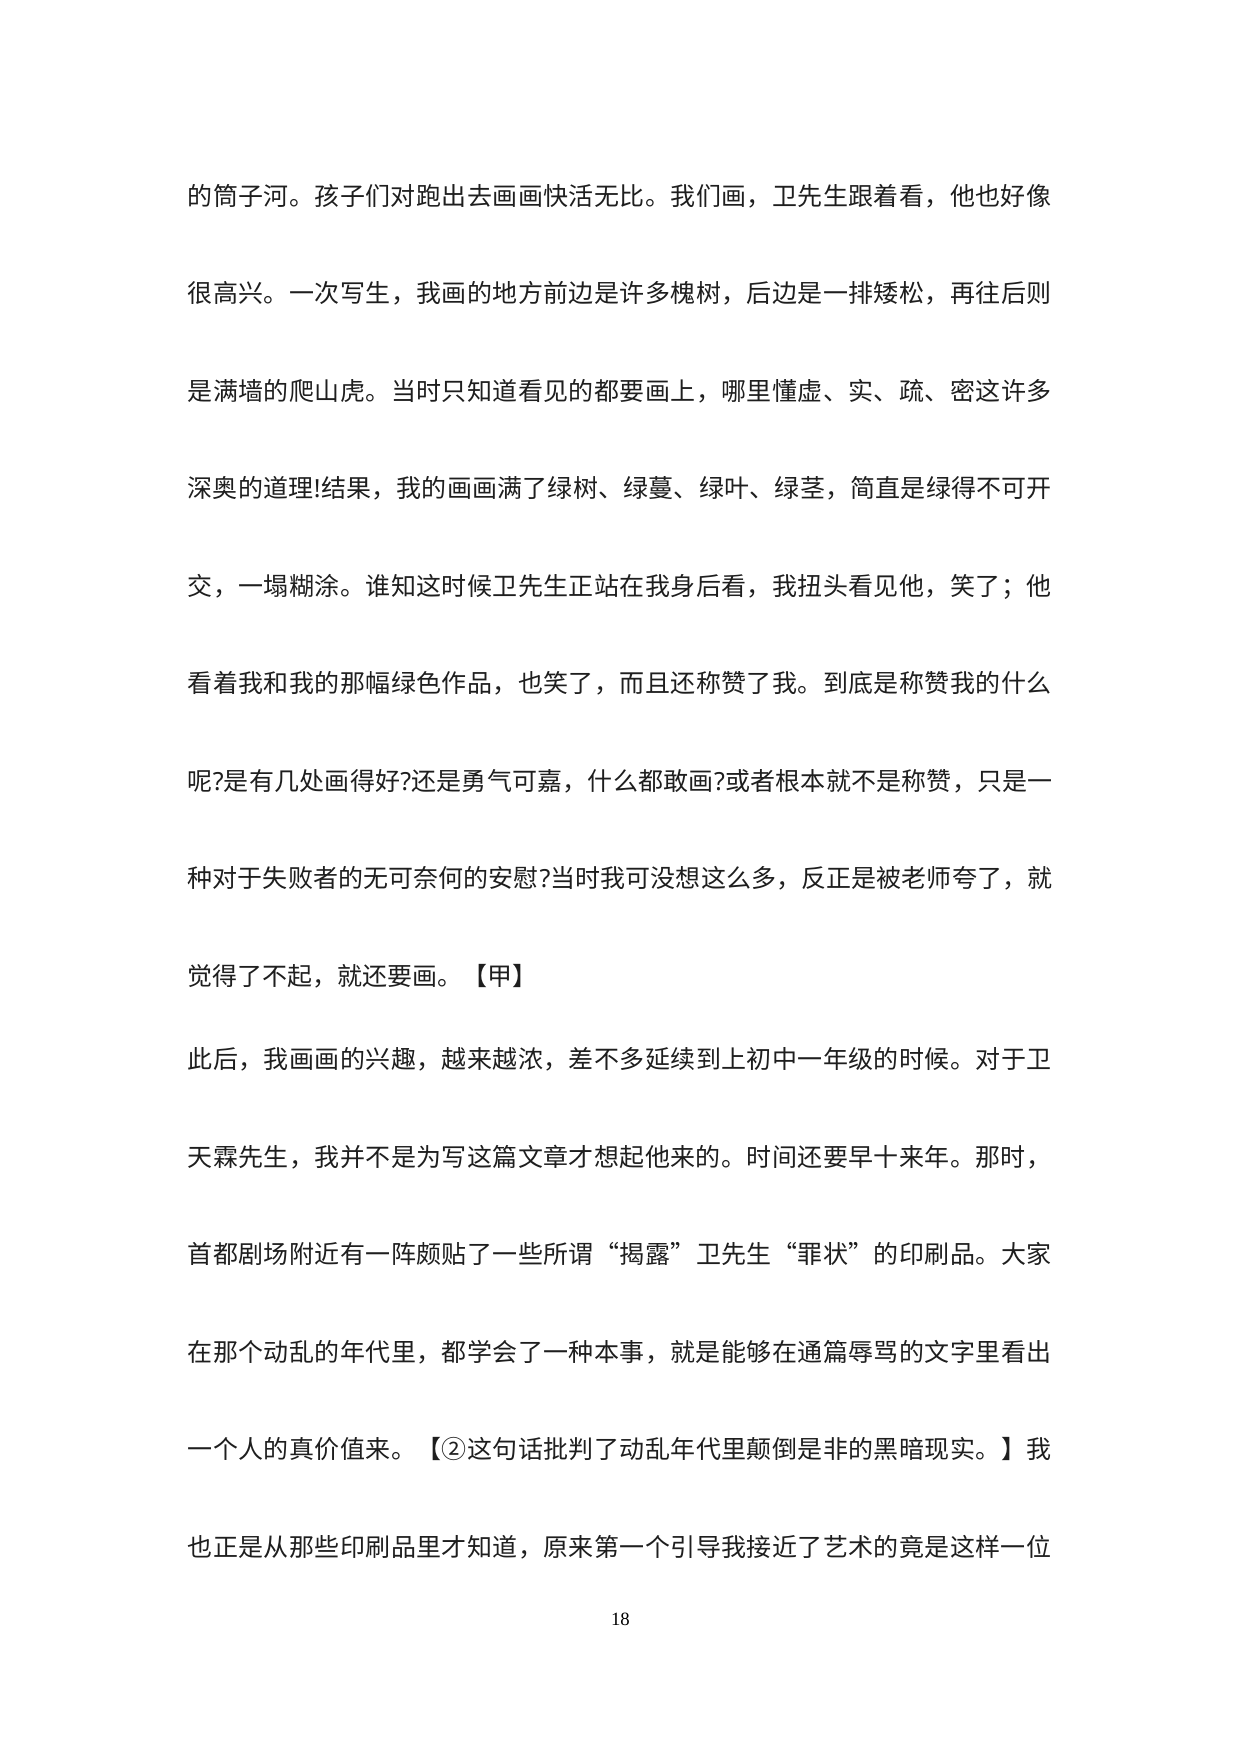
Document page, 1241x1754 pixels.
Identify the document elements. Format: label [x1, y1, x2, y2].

text [187, 162, 1053, 1007]
text [187, 1025, 1053, 1578]
